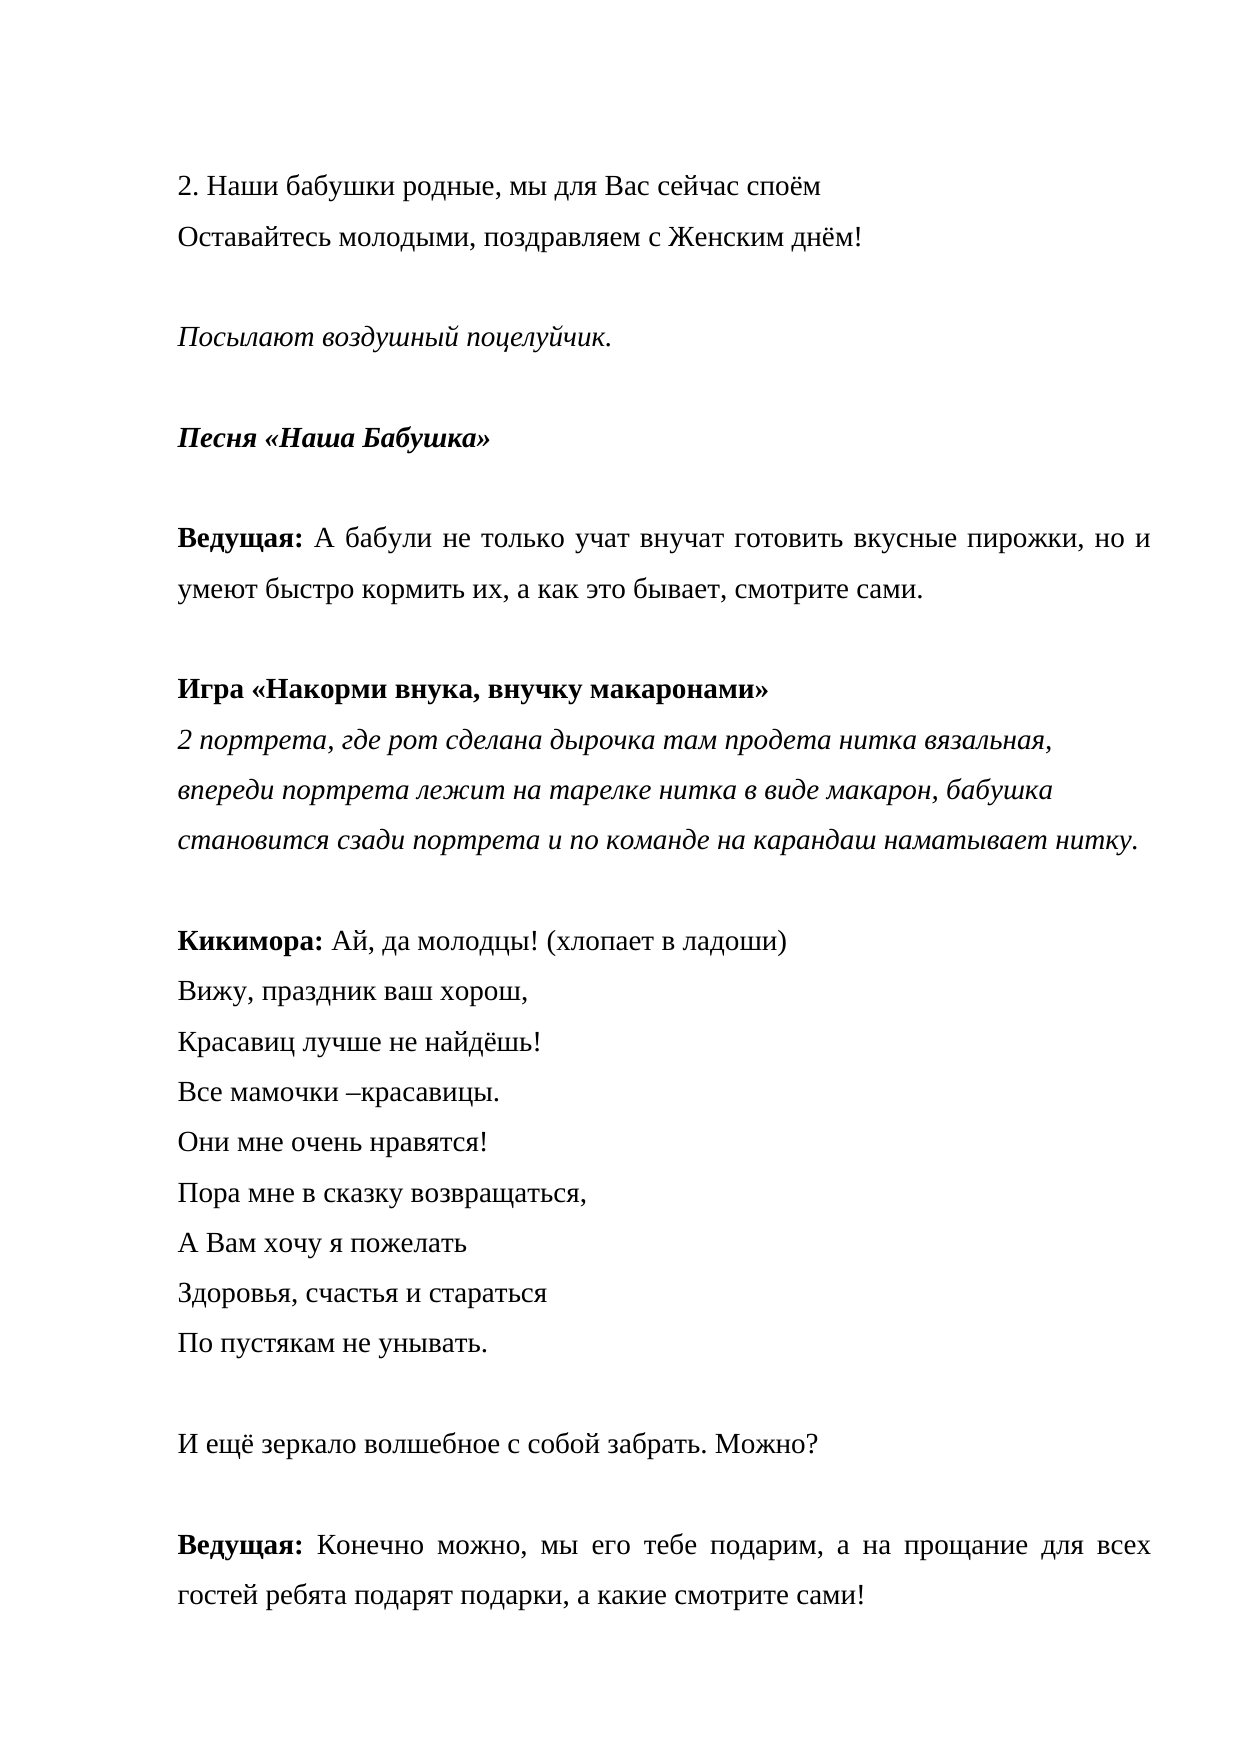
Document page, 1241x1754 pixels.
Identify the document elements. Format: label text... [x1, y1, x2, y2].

text И ещё зеркало волшебное с собой забрать. Можно? [177, 1426, 1152, 1460]
text 2 портрета, где рот сделана дырочка там продета нитка вязальная, впереди портрета лежит на тарелке нитка в виде макарон, бабушка становится сзади портрета и по команде на карандаш наматывает нитку. [177, 722, 1152, 856]
text Оставайтесь молодыми, поздравляем с Женским днём! [177, 219, 1152, 252]
text Красавиц лучше не найдёшь! [177, 1024, 1152, 1057]
text По пустякам не унывать. [177, 1326, 1152, 1359]
text Они мне очень нравятся! [177, 1124, 1152, 1158]
text Все мамочки –красавицы. [177, 1074, 1152, 1108]
text 2. Наши бабушки родные, мы для Вас сейчас споём [177, 168, 1152, 202]
text А Вам хочу я пожелать [177, 1225, 1152, 1258]
text Ведущая: А бабули не только учат внучат готовить вкусные пирожки, но и умеют быстро кормить их, а как это бывает, смотрите сами. [177, 521, 1152, 604]
text Здоровья, счастья и стараться [177, 1275, 1152, 1309]
text Посылают воздушный поцелуйчик. [177, 319, 1152, 353]
text Кикимора: Ай, да молодцы! (хлопает в ладоши) [177, 923, 1152, 957]
text Вижу, праздник ваш хорош, [177, 973, 1152, 1007]
text Ведущая: Конечно можно, мы его тебе подарим, а на прощание для всех гостей ребята подарят подарки, а какие смотрите сами! [177, 1527, 1152, 1611]
text Пора мне в сказку возвращаться, [177, 1175, 1152, 1208]
text Игра «Накорми внука, внучку макаронами» [177, 672, 1152, 705]
text Песня «Наша Бабушка» [177, 420, 1152, 453]
